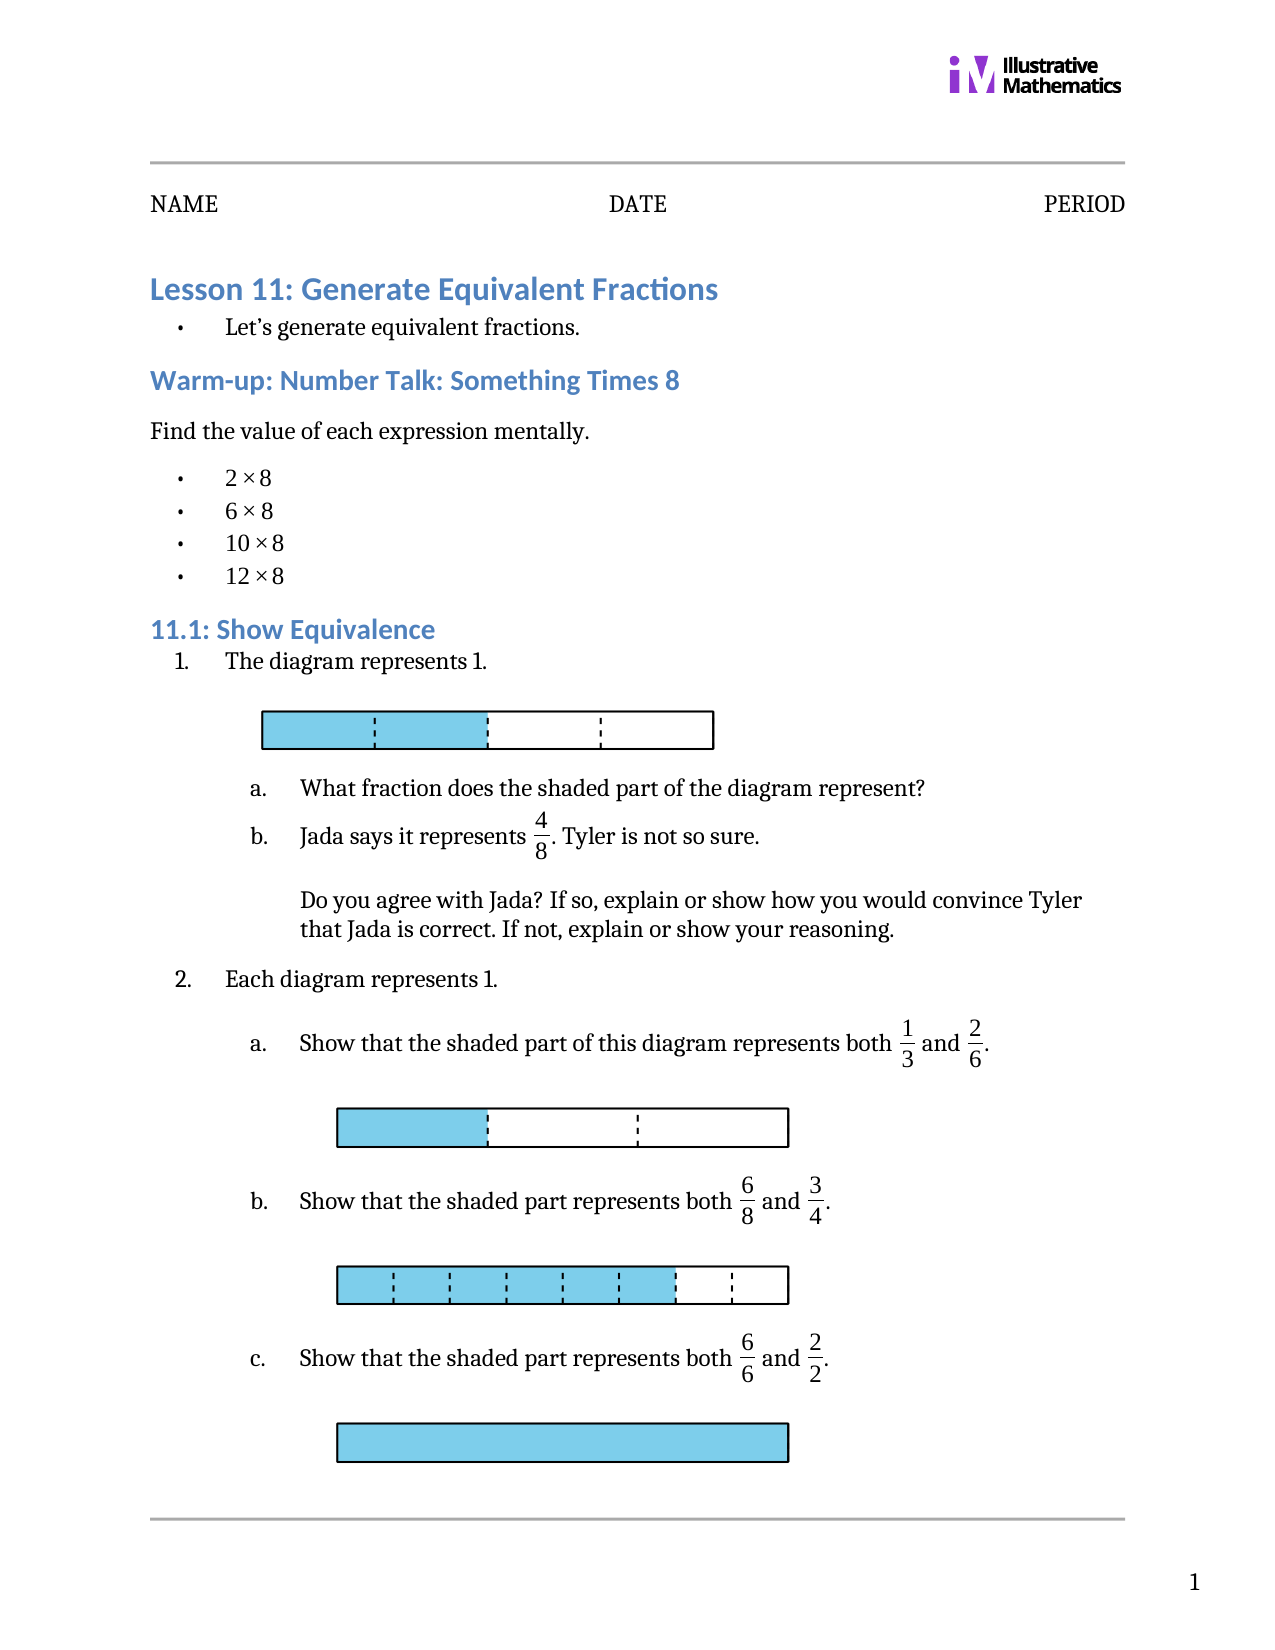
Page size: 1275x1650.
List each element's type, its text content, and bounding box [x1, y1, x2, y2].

list Each diagram represents 1. [175, 965, 1125, 993]
list Let’s generate equivalent fractions. [175, 313, 1125, 342]
list What fraction does the shaded part of the diagram represent? [250, 774, 1125, 803]
list The diagram represents 1.​​​​​​ [175, 647, 1125, 676]
list Jada says it represents . Tyler is not so sure. [250, 807, 1125, 866]
list Show that the shaded part of this diagram represents both and . [250, 1014, 1125, 1073]
subtitle Lesson 11: Generate Equivalent Fractions [150, 268, 1125, 309]
picture [318, 1251, 807, 1319]
picture [318, 1408, 807, 1477]
picture [318, 1094, 807, 1162]
text Find the value of each expression mentally. [150, 417, 1125, 446]
list Show that the shaded part represents both and . [250, 1329, 1125, 1388]
picture [243, 696, 732, 764]
subtitle Warm-up: Number Talk: Something Times 8 [150, 362, 1125, 398]
list Show that the shaded part represents both and . [250, 1172, 1125, 1231]
list Do you agree with Jada? If so, explain or show how you would convince Tyler that Jada is correct. If not, explain or show your reasoning. [250, 886, 1125, 944]
picture [949, 55, 1121, 93]
subtitle 11.1: Show Equivalence [150, 611, 1125, 647]
